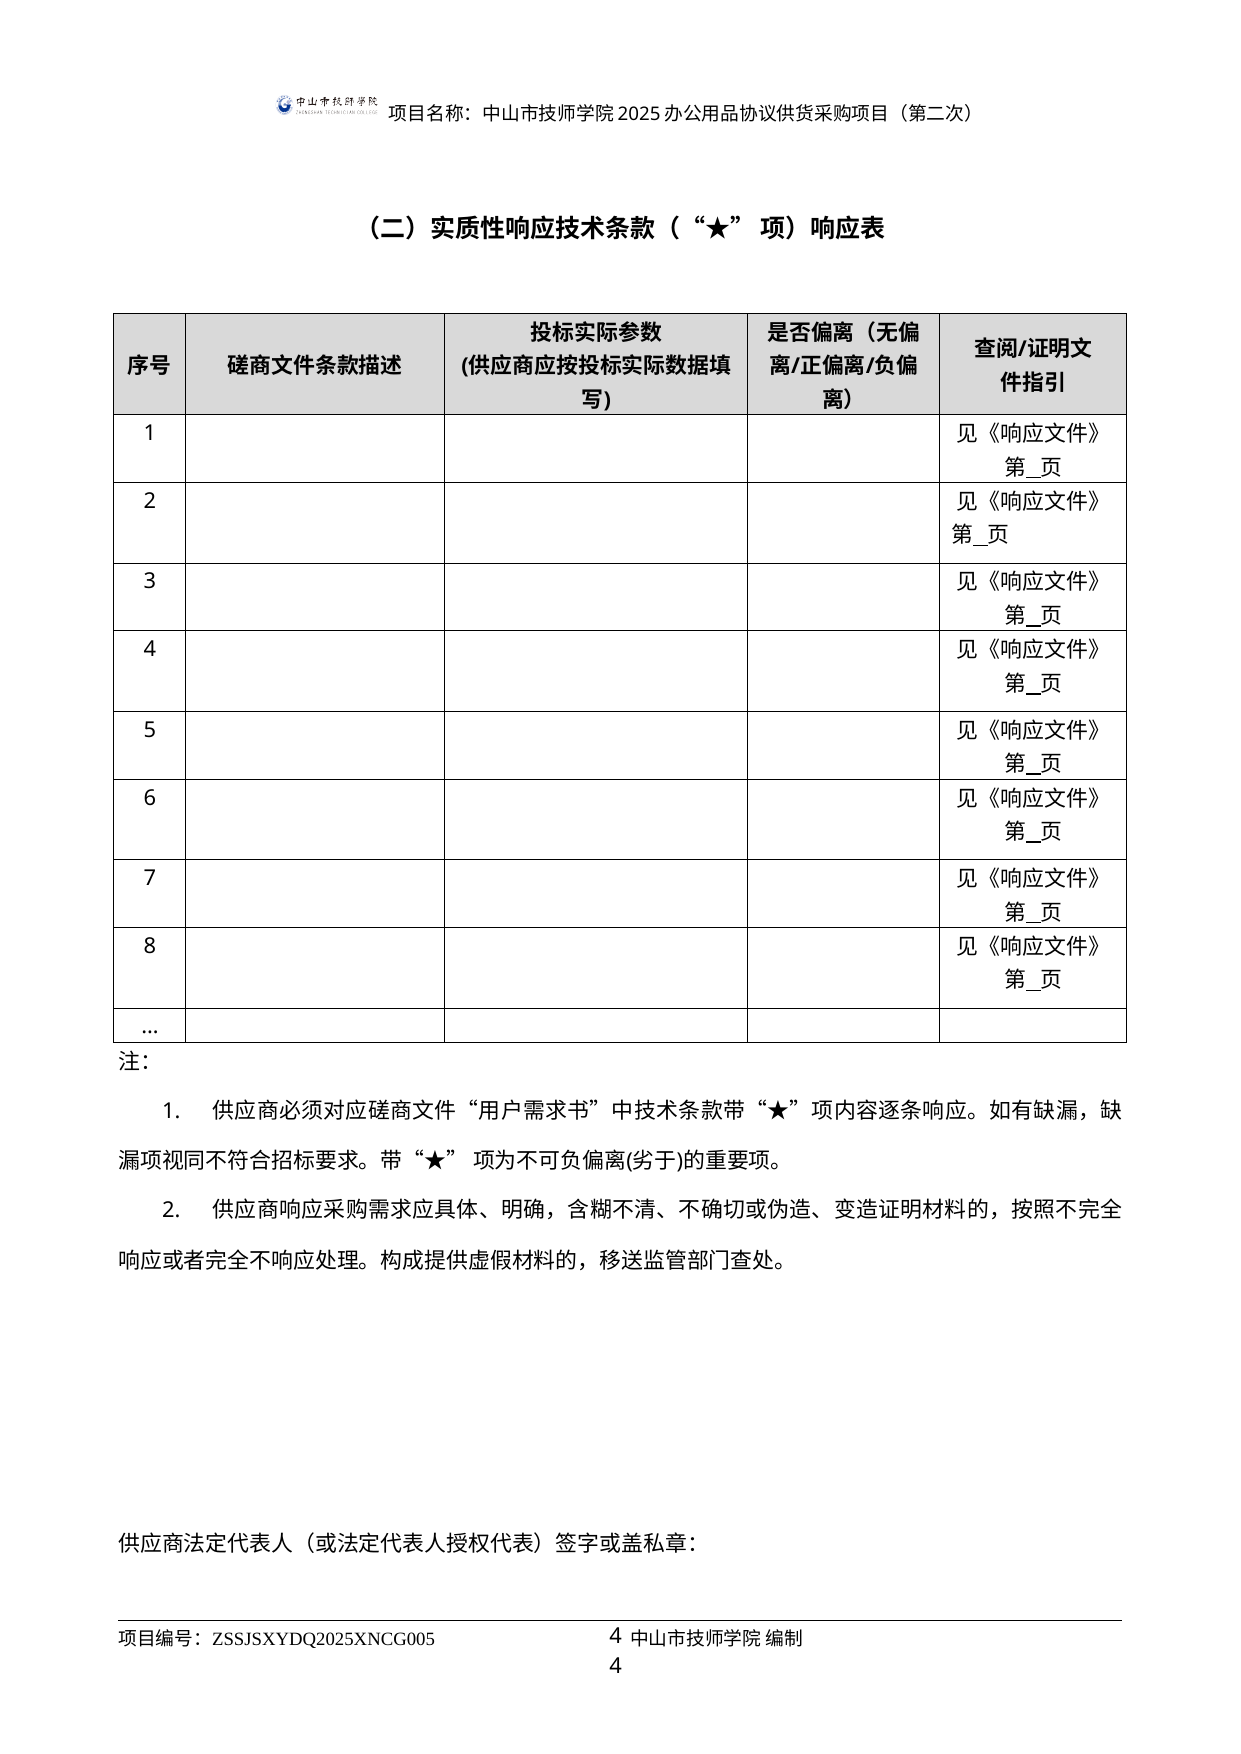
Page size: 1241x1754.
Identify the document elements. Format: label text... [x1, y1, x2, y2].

table_header 查阅/证明文 件指引 [940, 314, 1126, 414]
table_cell … [114, 1009, 185, 1042]
table_cell [186, 564, 444, 630]
table_header 是否偏离（无偏离/正偏离/负偏离） [748, 314, 939, 414]
table_cell [445, 415, 747, 482]
table_cell [445, 564, 747, 630]
table_header 投标实际参数 (供应商应按投标实际数据填写) [445, 314, 747, 414]
table_cell 5 [114, 712, 185, 779]
table_cell [748, 564, 939, 630]
table_cell [748, 780, 939, 859]
table_cell [748, 483, 939, 562]
table_cell [445, 483, 747, 562]
text 注： [118, 1043, 1122, 1076]
list 供应商必须对应磋商文件“用户需求书”中技术条款带“★”项内容逐条响应。如有缺漏，缺漏项视同不符合招标要求。带“★” 项为不可负偏离(劣于)的重要项。 [118, 1092, 1122, 1176]
table_cell [748, 1009, 939, 1042]
table_cell [445, 860, 747, 927]
table_cell [445, 928, 747, 1007]
table_cell 见《响应文件》 第 页 [940, 631, 1126, 711]
picture [269, 88, 384, 120]
list 供应商响应采购需求应具体、明确，含糊不清、不确切或伪造、变造证明材料的，按照不完全响应或者完全不响应处理。构成提供虚假材料的，移送监管部门查处。 [118, 1192, 1122, 1275]
table_cell [748, 415, 939, 482]
table_cell [186, 928, 444, 1007]
table_cell [186, 415, 444, 482]
table_cell 4 [114, 631, 185, 711]
table_cell [186, 631, 444, 711]
table_cell 2 [114, 483, 185, 562]
table_cell [445, 631, 747, 711]
table_cell 3 [114, 564, 185, 630]
table_header 序号 [114, 314, 185, 414]
table_cell 见《响应文件》 第 页 [940, 712, 1126, 779]
table_cell [186, 483, 444, 562]
subtitle （二）实质性响应技术条款（“★” 项）响应表 [118, 193, 1122, 260]
table_cell 6 [114, 780, 185, 859]
table_header 磋商文件条款描述 [186, 314, 444, 414]
table_cell [445, 780, 747, 859]
table_cell 见《响应文件》 第 页 [940, 564, 1126, 630]
table_cell 1 [114, 415, 185, 482]
table_cell 见《响应文件》 第 页 [940, 483, 1126, 562]
table_cell 见《响应文件》 第 页 [940, 928, 1126, 1007]
text 供应商法定代表人（或法定代表人授权代表）签字或盖私章： [118, 1525, 1122, 1558]
table_cell 见《响应文件》 第 页 [940, 860, 1126, 927]
table_cell [748, 712, 939, 779]
table_cell 见《响应文件》 第 页 [940, 415, 1126, 482]
table_cell [748, 928, 939, 1007]
table_cell [748, 860, 939, 927]
table_cell [186, 712, 444, 779]
table_cell [748, 631, 939, 711]
table_cell 7 [114, 860, 185, 927]
table_cell [445, 1009, 747, 1042]
table_cell 8 [114, 928, 185, 1007]
table_cell [186, 860, 444, 927]
table_cell 见《响应文件》 第 页 [940, 780, 1126, 859]
table_cell [186, 780, 444, 859]
table_cell [186, 1009, 444, 1042]
table_cell [445, 712, 747, 779]
table_cell [940, 1009, 1126, 1042]
